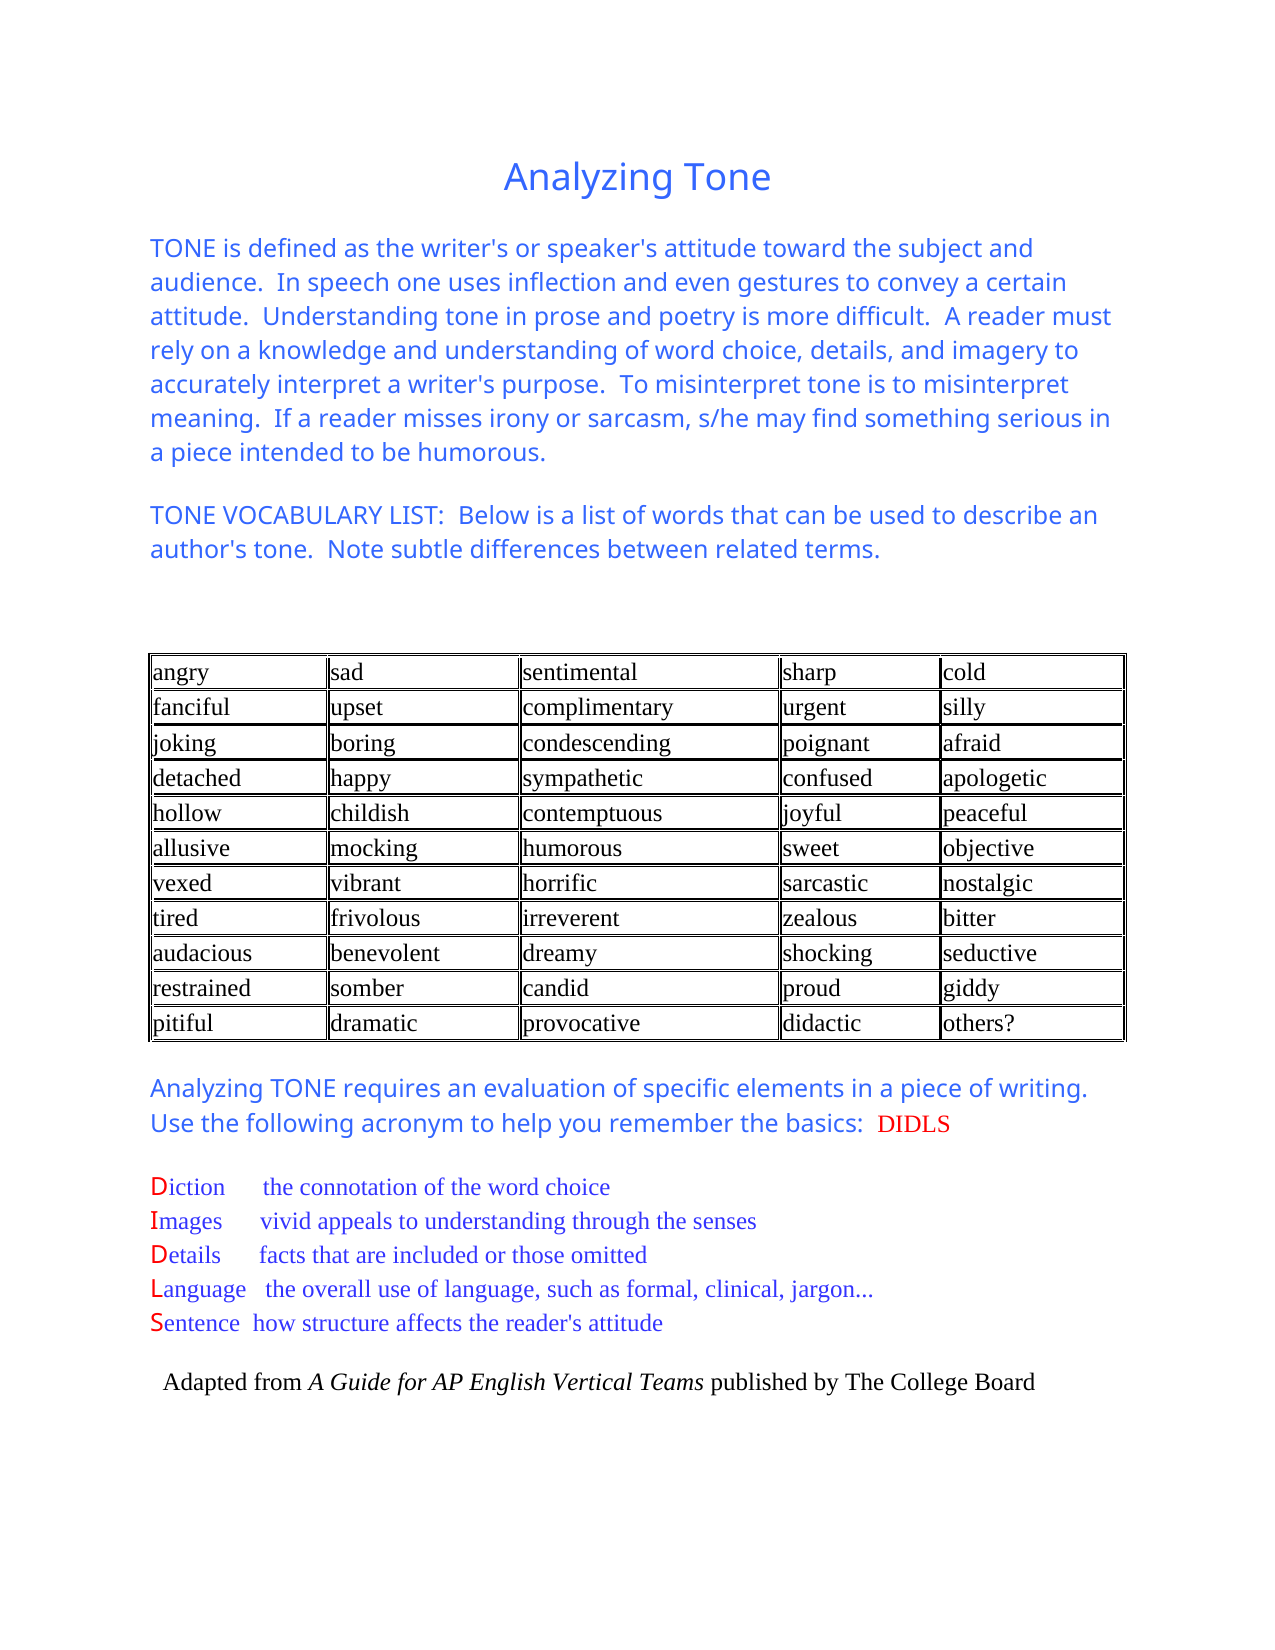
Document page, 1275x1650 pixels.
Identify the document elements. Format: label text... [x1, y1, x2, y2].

table_cell shocking [782, 937, 939, 968]
table_cell vibrant [330, 867, 518, 898]
table_cell dreamy [522, 937, 778, 968]
table_header angry [150, 654, 328, 688]
text TONE is defined as the writer's or speaker's attitude toward the subject and audience. In speech one uses inflection and even gestures to convey a certain attitude. Understanding tone in prose and poetry is more difficult. A reader must rely on a knowledge and understanding of word choice, details, and imagery to accurately interpret a writer's purpose. To misinterpret tone is to misinterpret meaning. If a reader misses irony or sarcasm, s/he may find something serious in a piece intended to be humorous. [150, 230, 1125, 469]
table_cell proud [782, 972, 939, 1004]
text Diction the connotation of the word choice Images vivid appeals to understanding through the senses Details facts that are included or those omitted Language the overall use of language, such as formal, clinical, jargon... Sentence how structure affects the reader's attitude Adapted from A Guide for AP English Vertical Teams published by The College Board [150, 1168, 1125, 1396]
table_header sentimental [520, 654, 780, 688]
table_cell bitter [942, 898, 1124, 933]
table_cell others? [940, 1004, 1125, 1039]
table_cell joyful [782, 797, 939, 828]
table_cell peaceful [942, 793, 1124, 828]
table_cell audacious [152, 934, 326, 968]
table_cell silly [940, 688, 1125, 723]
table_cell benevolent [330, 937, 518, 968]
text Analyzing TONE requires an evaluation of specific elements in a piece of writing. Use the following acronym to help you remember the basics: DIDLS [150, 1071, 1125, 1139]
table_cell confused [782, 761, 939, 793]
table_cell seductive [942, 934, 1124, 968]
table_cell allusive [152, 828, 326, 863]
table_cell contemptuous [522, 797, 778, 828]
table_cell afraid [942, 723, 1125, 758]
table_cell joking [150, 723, 326, 758]
table_cell complimentary [522, 691, 778, 723]
table_cell objective [942, 828, 1124, 863]
table_cell happy [330, 761, 518, 793]
table_cell dramatic [330, 1007, 518, 1039]
table_cell frivolous [330, 902, 518, 933]
table_cell condescending [522, 726, 778, 758]
table_header sharp [780, 656, 940, 688]
table_cell horrific [522, 867, 778, 898]
table_cell somber [330, 972, 518, 1004]
table_cell fanciful [150, 688, 328, 723]
table_cell restrained [152, 969, 326, 1004]
table_cell tired [152, 898, 326, 933]
table_cell hollow [152, 793, 326, 828]
table_cell mocking [330, 832, 518, 863]
table_cell provocative [522, 1007, 778, 1039]
table_cell giddy [942, 969, 1124, 1004]
table_cell poignant [782, 726, 939, 758]
table_header cold [940, 656, 1123, 688]
table_cell pitiful [150, 1004, 328, 1039]
table_cell candid [522, 972, 778, 1004]
table_cell sarcastic [782, 867, 939, 898]
table_cell childish [330, 797, 518, 828]
text TONE VOCABULARY LIST: Below is a list of words that can be used to describe an author's tone. Note subtle differences between related terms. [150, 498, 1125, 623]
text Analyzing Tone [150, 150, 1125, 201]
table_cell urgent [782, 691, 939, 723]
table_cell sweet [782, 832, 939, 863]
table_cell boring [330, 726, 518, 758]
table_cell apologetic [942, 758, 1125, 793]
table_cell detached [150, 758, 326, 793]
table_cell vexed [152, 863, 326, 898]
table_header sad [328, 654, 520, 688]
table_cell irreverent [522, 902, 778, 933]
table_cell nostalgic [942, 863, 1124, 898]
table_cell didactic [782, 1007, 939, 1039]
table_cell upset [330, 691, 518, 723]
table_cell zealous [782, 902, 939, 933]
table_cell humorous [522, 832, 778, 863]
table_cell sympathetic [522, 761, 778, 793]
